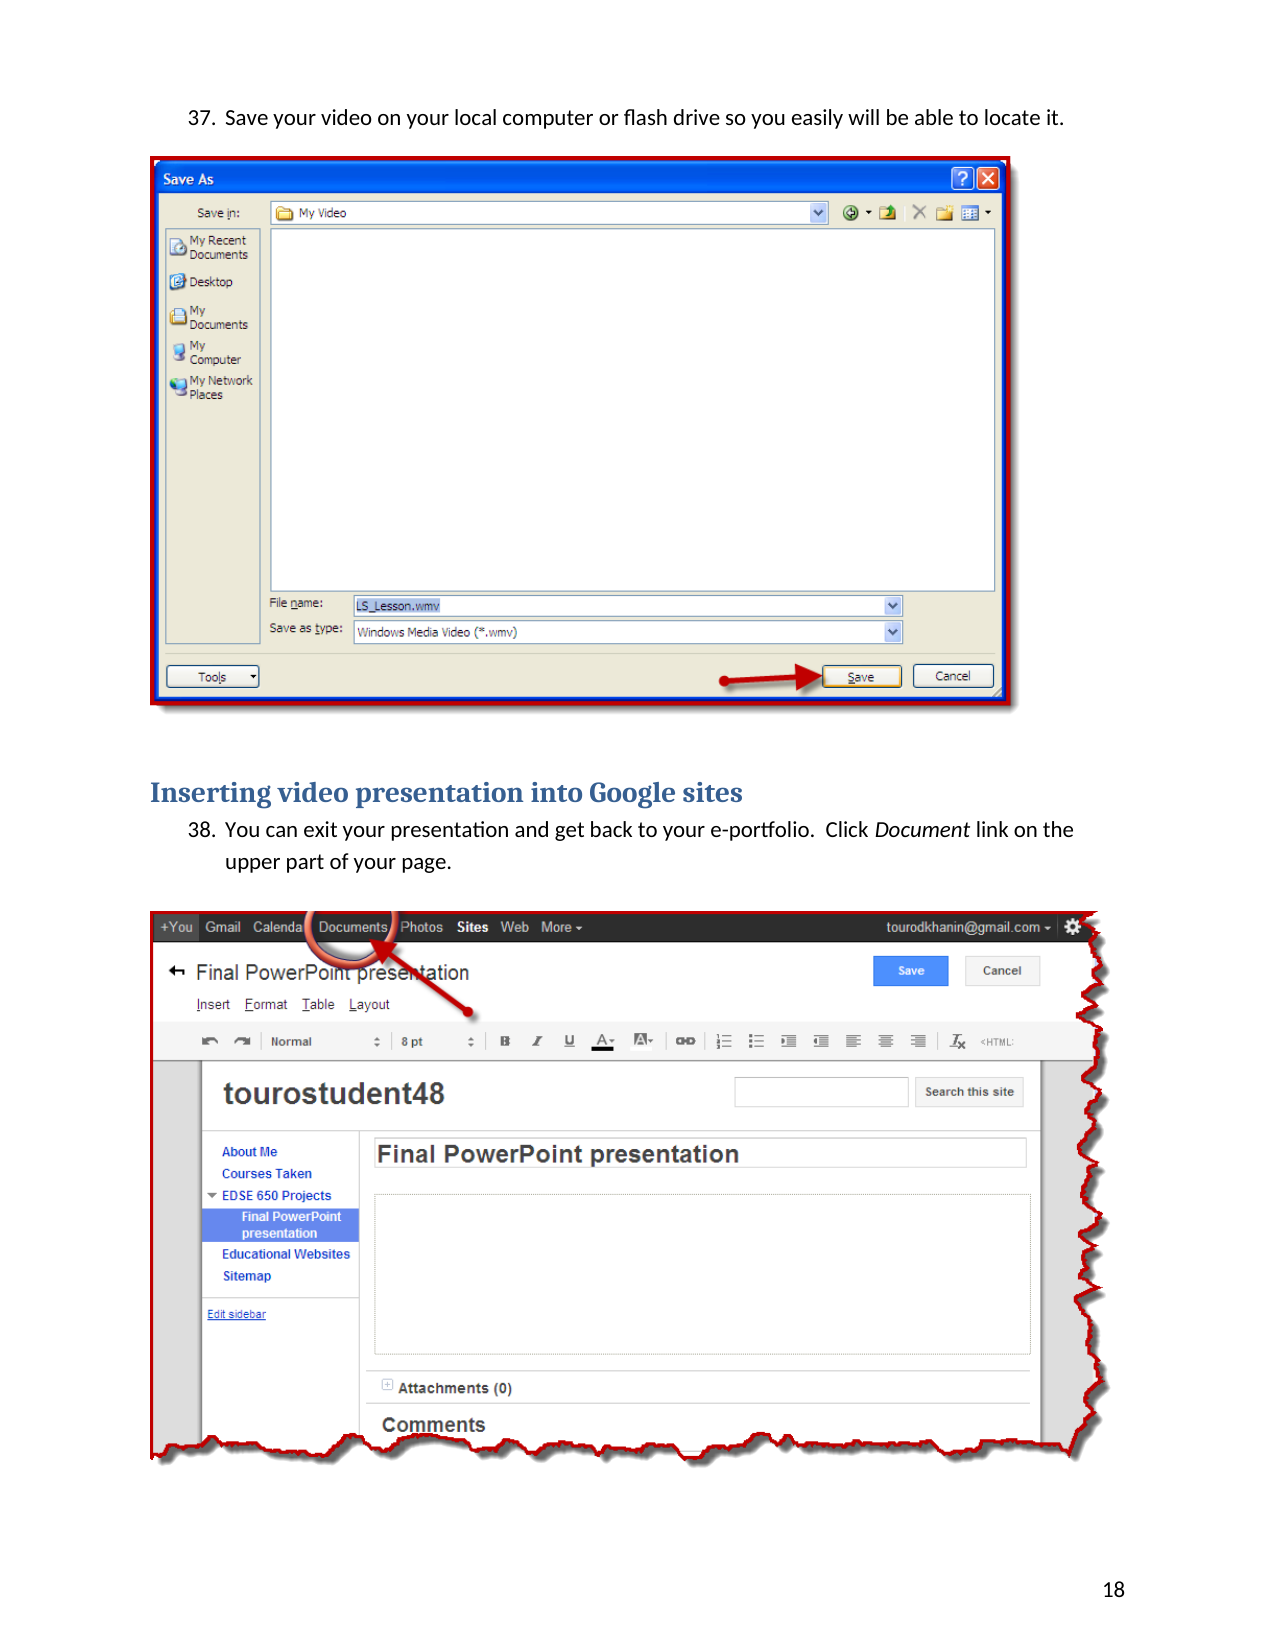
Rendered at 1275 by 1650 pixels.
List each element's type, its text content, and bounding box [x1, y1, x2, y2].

list Save your video on your local computer or flash drive so you easily will be able to locate it. [187, 103, 1125, 131]
picture [150, 156, 1027, 722]
picture [150, 911, 1125, 1481]
subtitle Inserting video presentation into Google sites [150, 776, 1125, 810]
list You can exit your presentation and get back to your e-portfolio. Click Document link on the upper part of your page. [187, 815, 1125, 875]
